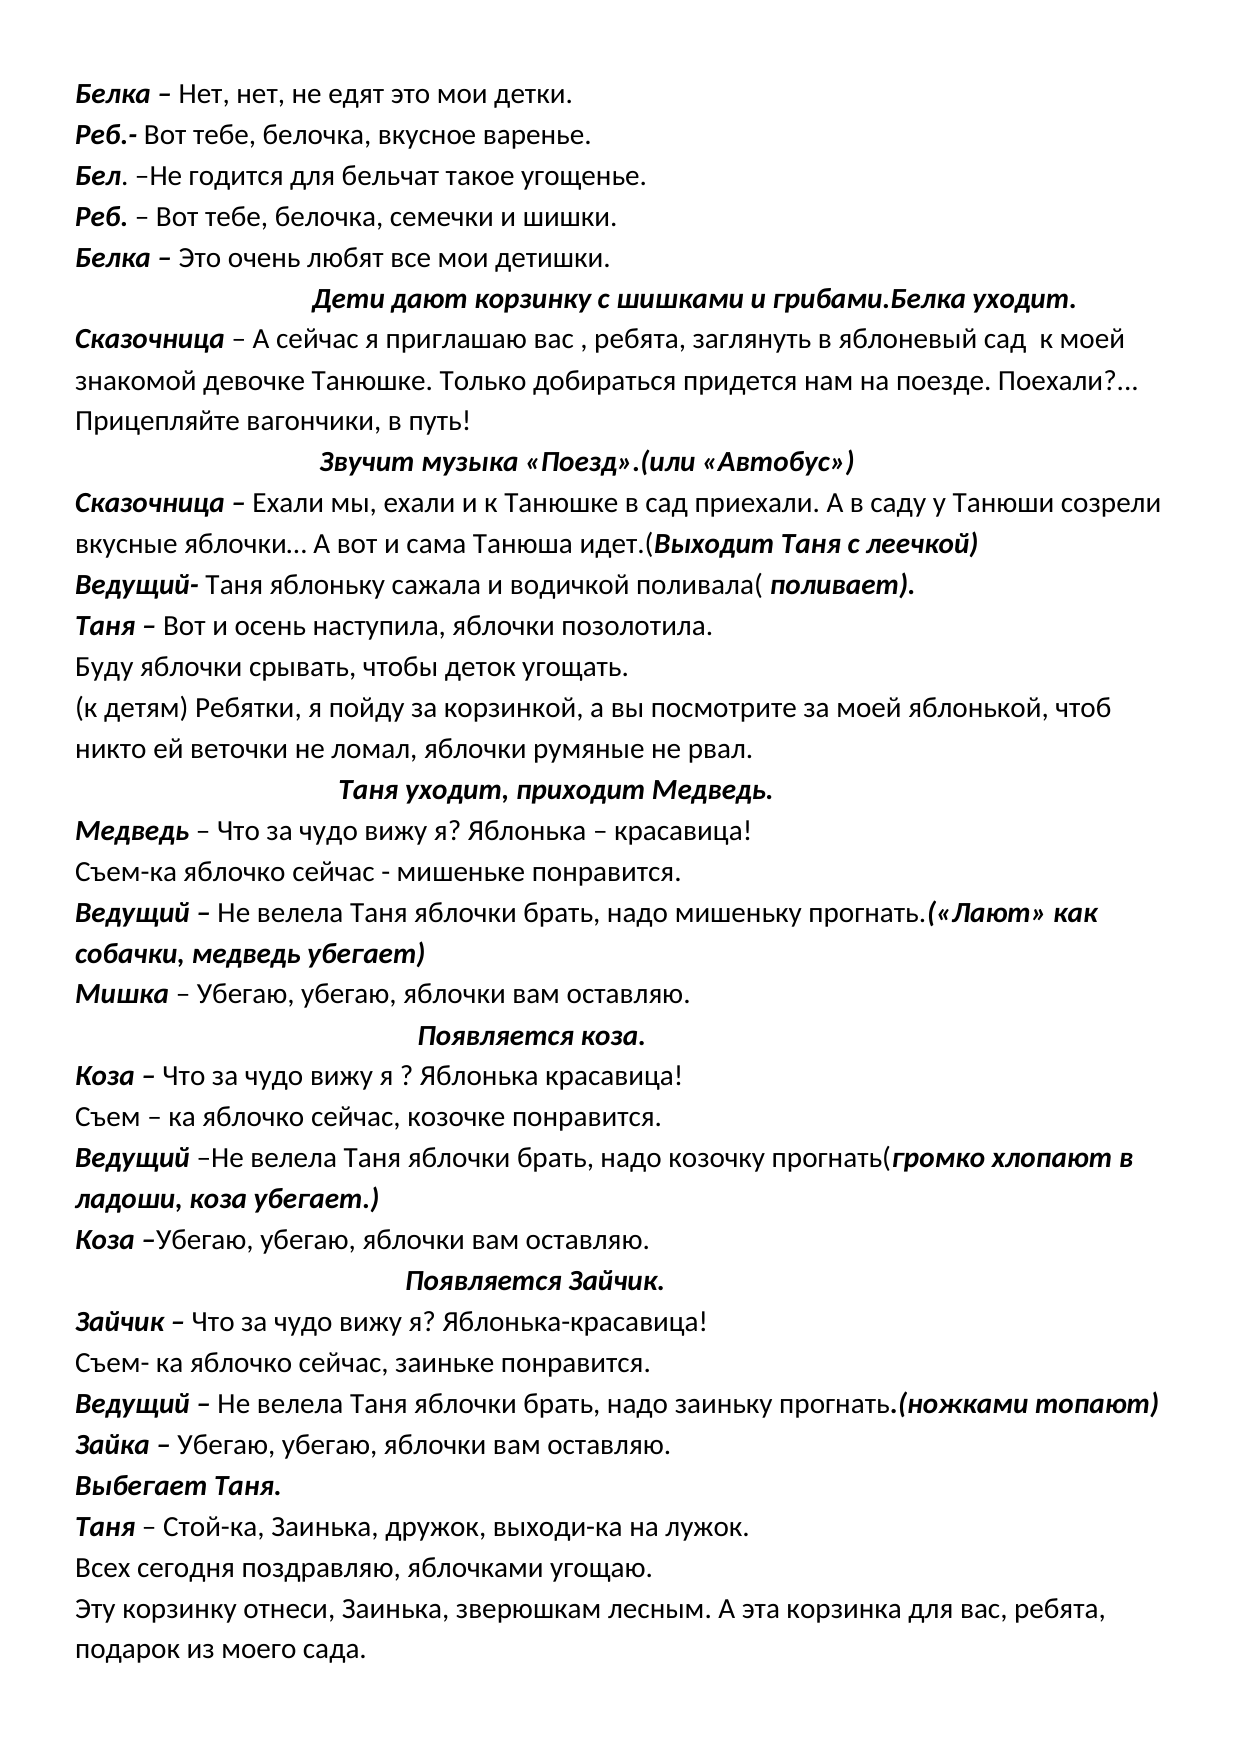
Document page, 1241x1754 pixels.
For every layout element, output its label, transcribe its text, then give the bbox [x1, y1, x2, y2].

text Выбегает Таня. [75, 1467, 1165, 1502]
text Съем- ка яблочко сейчас, заиньке понравится. [75, 1344, 1165, 1380]
text Ведущий – Не велела Таня яблочки брать, надо мишеньку прогнать.(«Лают» как собачки, медведь убегает) [75, 894, 1165, 970]
text Съем-ка яблочко сейчас - мишеньке понравится. [75, 853, 1165, 888]
text Появляется коза. [75, 1017, 1165, 1052]
text Коза – Что за чудо вижу я ? Яблонька красавица! [75, 1057, 1165, 1093]
text Появляется Зайчик. [75, 1262, 1165, 1298]
text Звучит музыка «Поезд».(или «Автобус») [75, 443, 1165, 479]
text Медведь – Что за чудо вижу я? Яблонька – красавица! [75, 812, 1165, 847]
text Ведущий- Таня яблоньку сажала и водичкой поливала( поливает). [75, 566, 1165, 602]
text Коза –Убегаю, убегаю, яблочки вам оставляю. [75, 1221, 1165, 1257]
text Мишка – Убегаю, убегаю, яблочки вам оставляю. [75, 976, 1165, 1011]
text Зайчик – Что за чудо вижу я? Яблонька-красавица! [75, 1303, 1165, 1339]
text Таня – Стой-ка, Заинька, дружок, выходи-ка на лужок. [75, 1508, 1165, 1543]
text Реб. – Вот тебе, белочка, семечки и шишки. [75, 198, 1165, 233]
text Белка – Это очень любят все мои детишки. [75, 239, 1165, 274]
text Ведущий –Не велела Таня яблочки брать, надо козочку прогнать(громко хлопают в ладоши, коза убегает.) [75, 1139, 1165, 1216]
text Сказочница – Ехали мы, ехали и к Танюшке в сад приехали. А в саду у Танюши созрели вкусные яблочки… А вот и сама Танюша идет.(Выходит Таня с леечкой) [75, 484, 1165, 561]
text Всех сегодня поздравляю, яблочками угощаю. [75, 1549, 1165, 1584]
text Реб.- Вот тебе, белочка, вкусное варенье. [75, 116, 1165, 152]
text Ведущий – Не велела Таня яблочки брать, надо заиньку прогнать.(ножками топают) [75, 1385, 1165, 1421]
text Бел. –Не годится для бельчат такое угощенье. [75, 157, 1165, 192]
text Дети дают корзинку с шишками и грибами.Белка уходит. [75, 280, 1165, 315]
text Таня уходит, приходит Медведь. [75, 771, 1165, 807]
text Эту корзинку отнеси, Заинька, зверюшкам лесным. А эта корзинка для вас, ребята, подарок из моего сада. [75, 1590, 1165, 1666]
text Зайка – Убегаю, убегаю, яблочки вам оставляю. [75, 1426, 1165, 1462]
text Таня – Вот и осень наступила, яблочки позолотила. [75, 607, 1165, 643]
text Съем – ка яблочко сейчас, козочке понравится. [75, 1098, 1165, 1134]
text Буду яблочки срывать, чтобы деток угощать. [75, 648, 1165, 684]
text Белка – Нет, нет, не едят это мои детки. [75, 75, 1165, 111]
text Сказочница – А сейчас я приглашаю вас , ребята, заглянуть в яблоневый сад к моей знакомой девочке Танюшке. Только добираться придется нам на поезде. Поехали?... Прицепляйте вагончики, в путь! [75, 321, 1165, 438]
text (к детям) Ребятки, я пойду за корзинкой, а вы посмотрите за моей яблонькой, чтоб никто ей веточки не ломал, яблочки румяные не рвал. [75, 689, 1165, 766]
